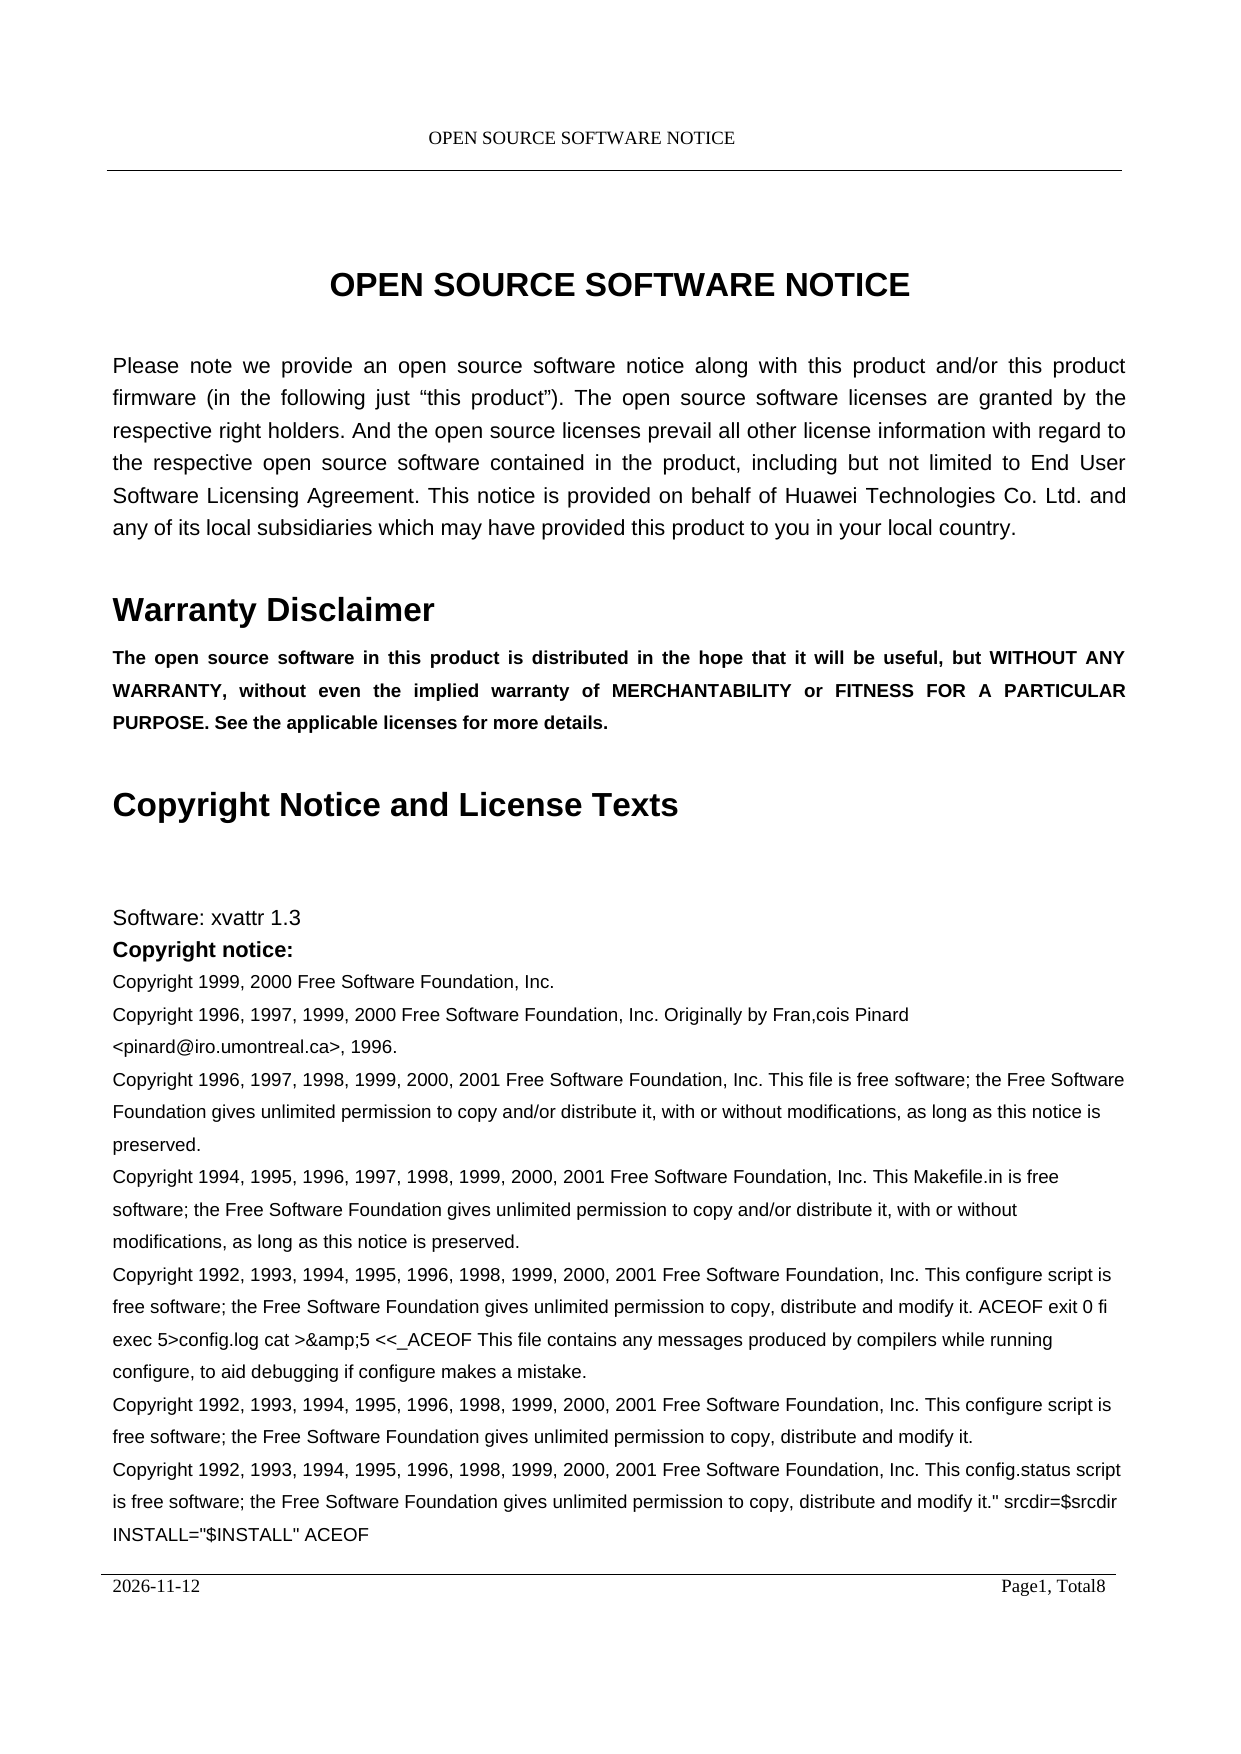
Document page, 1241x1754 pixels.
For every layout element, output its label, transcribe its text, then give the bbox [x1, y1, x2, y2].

text The open source software in this product is distributed in the hope that it will be useful, but WITHOUT ANY WARRANTY, without even the implied warranty of MERCHANTABILITY or FITNESS FOR A PARTICULAR PURPOSE. See the applicable licenses for more details. [112, 641, 1128, 739]
text Please note we provide an open source software notice along with this product and/or this product firmware (in the following just “this product”). The open source software licenses are granted by the respective right holders. And the open source licenses prevail all other license information with regard to the respective open source software contained in the product, including but not limited to End User Software Licensing Agreement. This notice is provided on behalf of Huawei Technologies Co. Ltd. and any of its local subsidiaries which may have provided this product to you in your local country. [112, 349, 1128, 544]
text Copyright 1994, 1995, 1996, 1997, 1998, 1999, 2000, 2001 Free Software Foundation, Inc. This Makefile.in is free software; the Free Software Foundation gives unlimited permission to copy and/or distribute it, with or without modifications, as long as this notice is preserved. [112, 1161, 1128, 1258]
text Copyright 1992, 1993, 1994, 1995, 1996, 1998, 1999, 2000, 2001 Free Software Foundation, Inc. This config.status script is free software; the Free Software Foundation gives unlimited permission to copy, distribute and modify it." srcdir=$srcdir INSTALL="$INSTALL" ACEOF [112, 1453, 1128, 1551]
text Copyright 1999, 2000 Free Software Foundation, Inc. [112, 966, 1128, 998]
text Copyright notice: [112, 933, 1128, 966]
text Copyright Notice and License Texts [112, 771, 1128, 836]
text Copyright 1992, 1993, 1994, 1995, 1996, 1998, 1999, 2000, 2001 Free Software Foundation, Inc. This configure script is free software; the Free Software Foundation gives unlimited permission to copy, distribute and modify it. [112, 1388, 1128, 1453]
text Copyright 1996, 1997, 1998, 1999, 2000, 2001 Free Software Foundation, Inc. This file is free software; the Free Software Foundation gives unlimited permission to copy and/or distribute it, with or without modifications, as long as this notice is preserved. [112, 1063, 1128, 1161]
text Software: xvattr 1.3 [112, 901, 1128, 933]
text OPEN SOURCE SOFTWARE NOTICE [112, 251, 1128, 316]
text Copyright 1996, 1997, 1999, 2000 Free Software Foundation, Inc. Originally by Fran,cois Pinard <pinard@iro.umontreal.ca>, 1996. [112, 998, 1128, 1063]
text Copyright 1992, 1993, 1994, 1995, 1996, 1998, 1999, 2000, 2001 Free Software Foundation, Inc. This configure script is free software; the Free Software Foundation gives unlimited permission to copy, distribute and modify it. ACEOF exit 0 fi exec 5>config.log cat >&amp;5 <<_ACEOF This file contains any messages produced by compilers while running configure, to aid debugging if configure makes a mistake. [112, 1258, 1128, 1388]
text Warranty Disclaimer [112, 576, 1128, 641]
